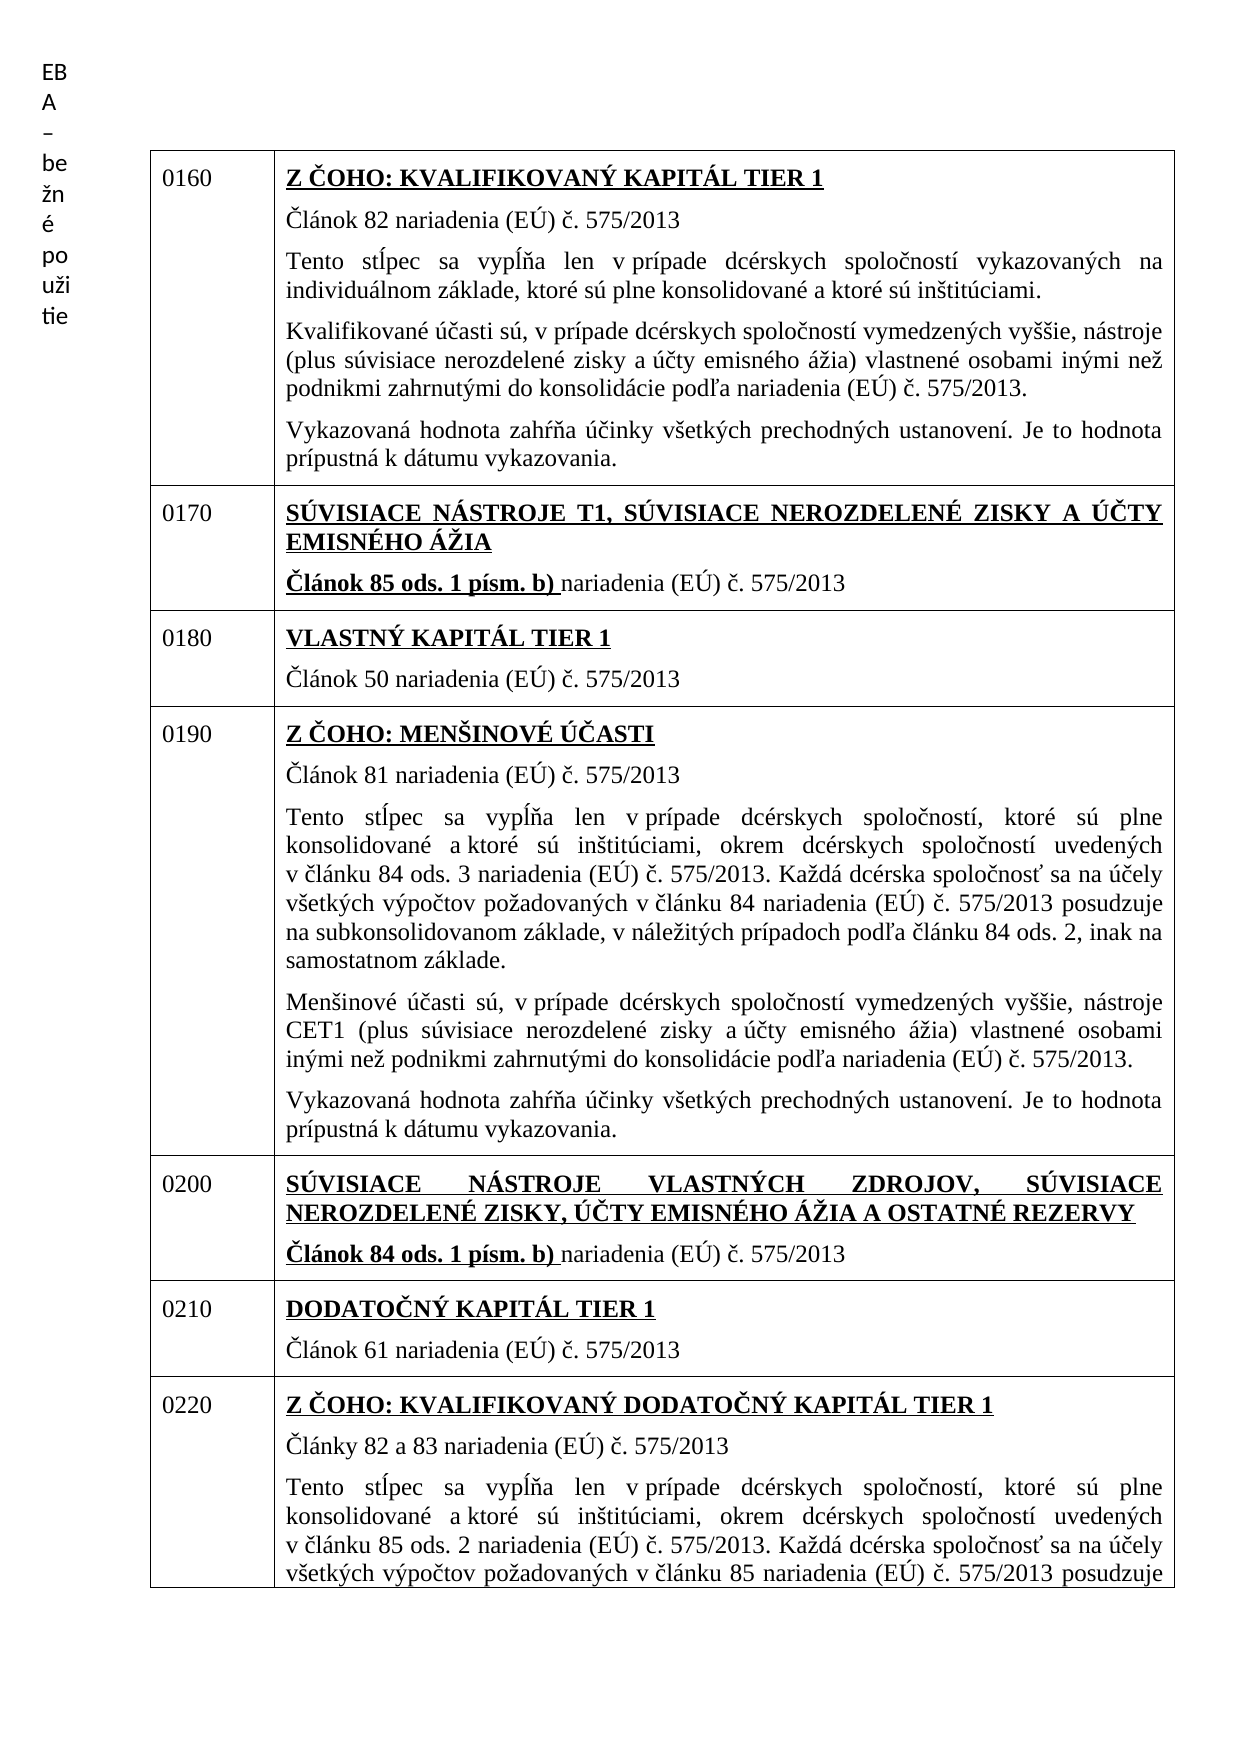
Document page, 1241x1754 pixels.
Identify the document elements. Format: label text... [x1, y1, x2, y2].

table_cell SÚVISIACE NÁSTROJE VLASTNÝCH ZDROJOV, SÚVISIACE NEROZDELENÉ ZISKY, ÚČTY EMISNÉHO ÁŽIA A OSTATNÉ REZERVY Článok 84 ods. 1 písm. b) nariadenia (EÚ) č. 575/2013 [275, 1156, 1174, 1280]
table_cell 0170 [151, 486, 274, 609]
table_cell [275, 1377, 1174, 1587]
table_cell DODATOČNÝ KAPITÁL TIER 1 Článok 61 nariadenia (EÚ) č. 575/2013 [275, 1281, 1174, 1376]
table_cell Z ČOHO: MENŠINOVÉ ÚČASTI Článok 81 nariadenia (EÚ) č. 575/2013 Tento stĺpec sa vypĺňa len v prípade dcérskych spoločností, ktoré sú plne konsolidované a ktoré sú inštitúciami, okrem dcérskych spoločností uvedených v článku 84 ods. 3 nariadenia (EÚ) č. 575/2013. Každá dcérska spoločnosť sa na účely všetkých výpočtov požadovaných v článku 84 nariadenia (EÚ) č. 575/2013 posudzuje na subkonsolidovanom základe, v náležitých prípadoch podľa článku 84 ods. 2, inak na samostatnom základe. Menšinové účasti sú, v prípade dcérskych spoločností vymedzených vyššie, nástroje CET1 (plus súvisiace nerozdelené zisky a účty emisného ážia) vlastnené osobami inými než podnikmi zahrnutými do konsolidácie podľa nariadenia (EÚ) č. 575/2013. Vykazovaná hodnota zahŕňa účinky všetkých prechodných ustanovení. Je to hodnota prípustná k dátumu vykazovania. [275, 707, 1174, 1155]
table_cell 0190 [151, 707, 274, 1155]
table_cell Z ČOHO: KVALIFIKOVANÝ KAPITÁL TIER 1 Článok 82 nariadenia (EÚ) č. 575/2013 Tento stĺpec sa vypĺňa len v prípade dcérskych spoločností vykazovaných na individuálnom základe, ktoré sú plne konsolidované a ktoré sú inštitúciami. Kvalifikované účasti sú, v prípade dcérskych spoločností vymedzených vyššie, nástroje (plus súvisiace nerozdelené zisky a účty emisného ážia) vlastnené osobami inými než podnikmi zahrnutými do konsolidácie podľa nariadenia (EÚ) č. 575/2013. Vykazovaná hodnota zahŕňa účinky všetkých prechodných ustanovení. Je to hodnota prípustná k dátumu vykazovania. [275, 151, 1174, 485]
table_cell 0180 [151, 611, 274, 706]
table_cell SÚVISIACE NÁSTROJE T1, SÚVISIACE NEROZDELENÉ ZISKY A ÚČTY EMISNÉHO ÁŽIA Článok 85 ods. 1 písm. b) nariadenia (EÚ) č. 575/2013 [275, 486, 1174, 609]
table_cell 0220 [151, 1377, 274, 1587]
table_cell 0160 [151, 151, 274, 485]
table_cell 0200 [151, 1156, 274, 1280]
table_cell VLASTNÝ KAPITÁL TIER 1 Článok 50 nariadenia (EÚ) č. 575/2013 [275, 611, 1174, 706]
table_cell 0210 [151, 1281, 274, 1376]
